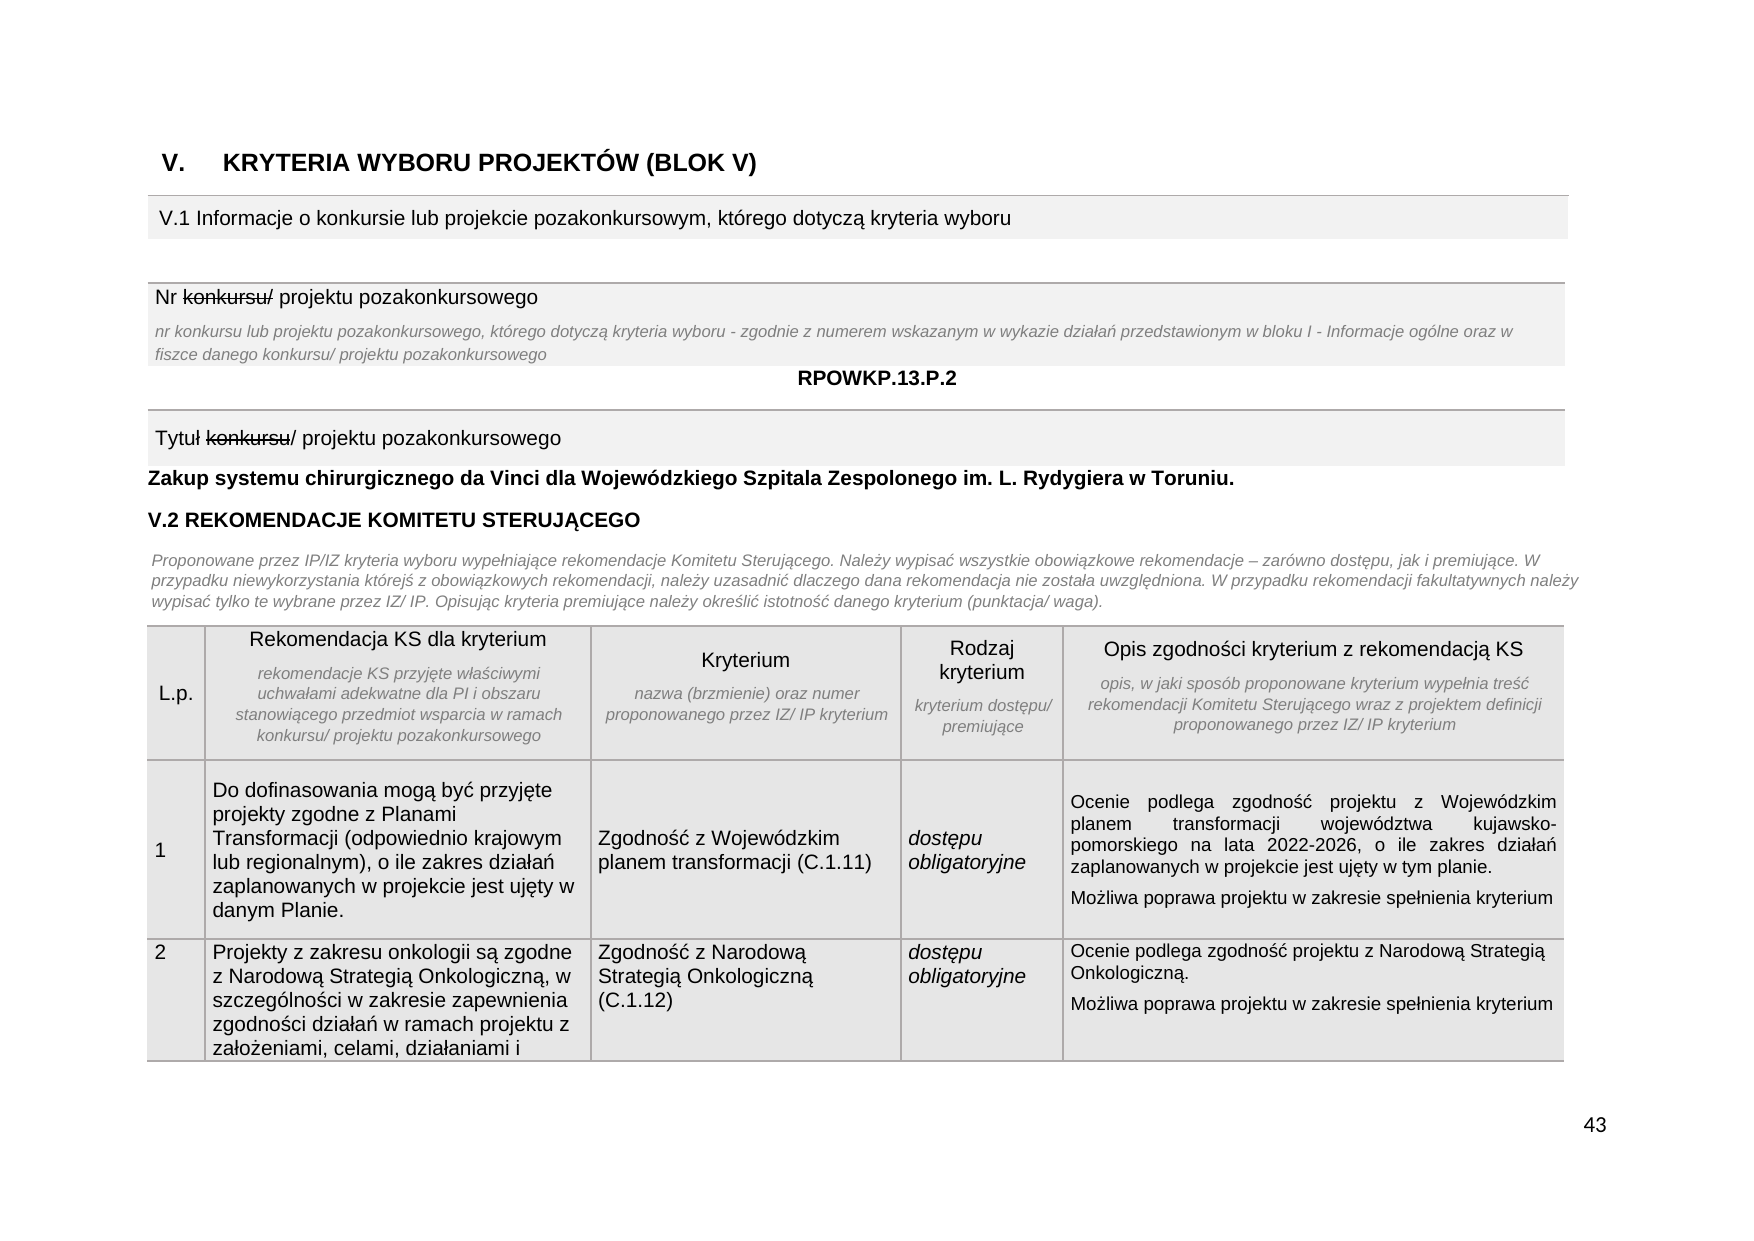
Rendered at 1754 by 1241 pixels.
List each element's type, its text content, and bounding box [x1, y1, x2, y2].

list KRYTERIA WYBORU PROJEKTÓW (BLOK V) [185, 148, 1606, 176]
table_cell Zgodność z Wojewódzkim planem transformacji (C.1.11) [592, 761, 900, 938]
table_header Rekomendacja KS dla kryterium rekomendacje KS przyjęte właściwymi uchwałami adekwatne dla PI i obszaru stanowiącego przedmiot wsparcia w ramach konkursu/ projektu pozakonkursowego [206, 627, 590, 759]
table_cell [206, 940, 590, 1060]
table_header Opis zgodności kryterium z rekomendacją KS opis, w jaki sposób proponowane kryterium wypełnia treść rekomendacji Komitetu Sterującego wraz z projektem definicji proponowanego przez IZ/ IP kryterium [1064, 627, 1564, 759]
table_header Rodzaj kryterium kryterium dostępu/ premiujące [902, 627, 1062, 759]
text Zakup systemu chirurgicznego da Vinci dla Wojewódzkiego Szpitala Zespolonego im. L. Rydygiera w Toruniu. [148, 466, 1606, 489]
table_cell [902, 940, 1062, 1060]
text RPOWKP.13.P.2 [148, 366, 1606, 390]
table_header L.p. [147, 627, 204, 759]
table_cell Do dofinasowania mogą być przyjęte projekty zgodne z Planami Transformacji (odpowiednio krajowym lub regionalnym), o ile zakres działań zaplanowanych w projekcie jest ujęty w danym Planie. [206, 761, 590, 938]
table_header Tytuł konkursu/ projektu pozakonkursowego [148, 411, 1565, 466]
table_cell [1064, 940, 1564, 1060]
list Proponowane przez IP/IZ kryteria wyboru wypełniające rekomendacje Komitetu Sterującego. Należy wypisać wszystkie obowiązkowe rekomendacje – zarówno dostępu, jak i premiujące. W przypadku niewykorzystania którejś z obowiązkowych rekomendacji, należy uzasadnić dlaczego dana rekomendacja nie została uwzględniona. W przypadku rekomendacji fakultatywnych należy wypisać tylko te wybrane przez IZ/ IP. Opisując kryteria premiujące należy określić istotność danego kryterium (punktacja/ waga). [151, 551, 1606, 611]
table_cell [592, 940, 900, 1060]
table_header Kryterium nazwa (brzmienie) oraz numer proponowanego przez IZ/ IP kryterium [592, 627, 900, 759]
table_cell dostępu obligatoryjne [902, 761, 1062, 938]
table_cell 2 [147, 940, 204, 1060]
table_header V.1 Informacje o konkursie lub projekcie pozakonkursowym, którego dotyczą kryteria wyboru [148, 196, 1568, 239]
table_cell Ocenie podlega zgodność projektu z Wojewódzkim planem transformacji województwa kujawsko-pomorskiego na lata 2022-2026, o ile zakres działań zaplanowanych w projekcie jest ujęty w tym planie. Możliwa poprawa projektu w zakresie spełnienia kryterium [1064, 761, 1564, 938]
table_cell 1 [147, 761, 204, 938]
table_header Nr konkursu/ projektu pozakonkursowego nr konkursu lub projektu pozakonkursowego, którego dotyczą kryteria wyboru - zgodnie z numerem wskazanym w wykazie działań przedstawionym w bloku I - Informacje ogólne oraz w fiszce danego konkursu/ projektu pozakonkursowego [148, 284, 1565, 366]
text V.2 REKOMENDACJE KOMITETU STERUJĄCEGO [148, 508, 1606, 532]
